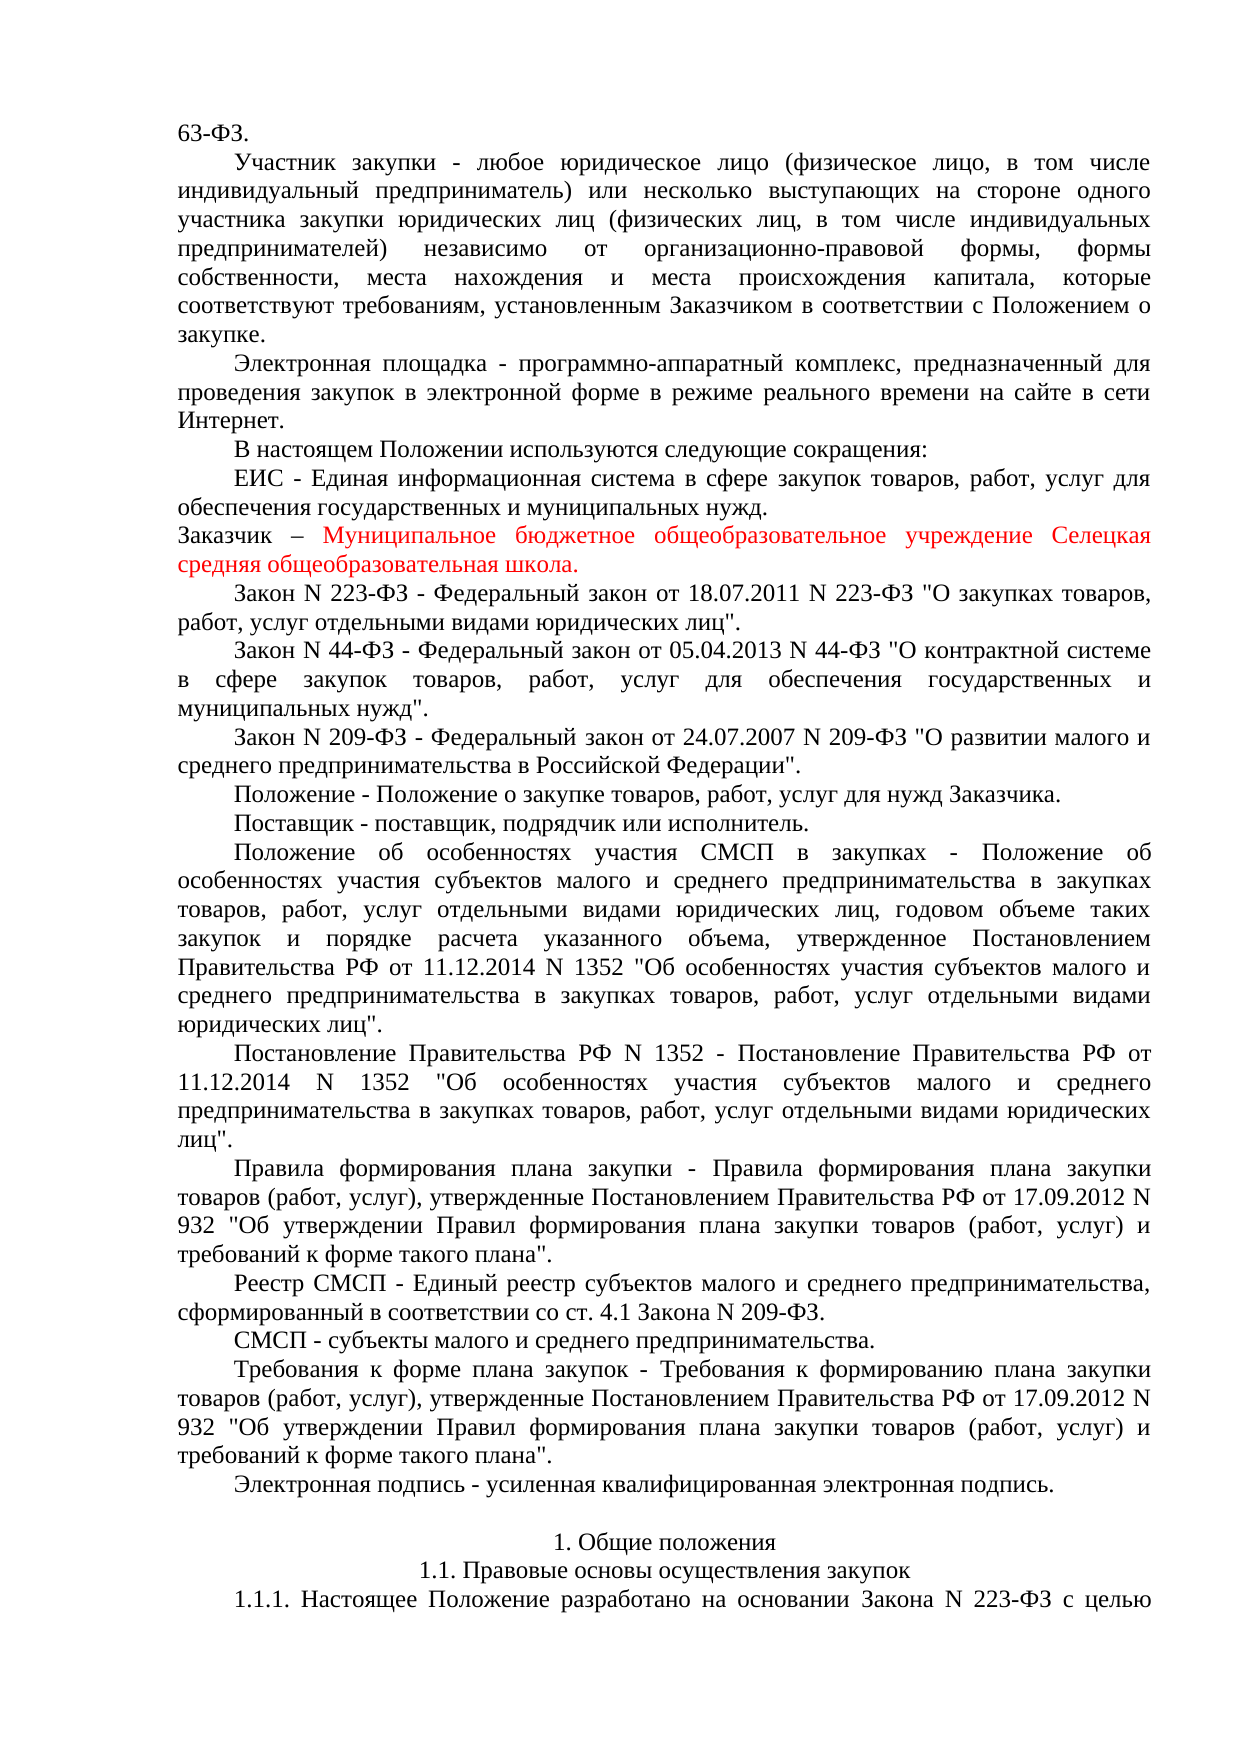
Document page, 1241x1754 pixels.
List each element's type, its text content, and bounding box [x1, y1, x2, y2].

text Закон N 44-ФЗ - Федеральный закон от 05.04.2013 N 44-ФЗ "О контрактной системе в сфере закупок товаров, работ, услуг для обеспечения государственных и муниципальных нужд". [177, 636, 1152, 722]
text Электронная подпись - усиленная квалифицированная электронная подпись. [177, 1469, 1152, 1498]
text Постановление Правительства РФ N 1352 - Постановление Правительства РФ от 11.12.2014 N 1352 "Об особенностях участия субъектов малого и среднего предпринимательства в закупках товаров, работ, услуг отдельными видами юридических лиц". [177, 1038, 1152, 1153]
text Заказчик – Муниципальное бюджетное общеобразовательное учреждение Селецкая средняя общеобразовательная школа. [177, 521, 1152, 578]
text Закон N 223-ФЗ - Федеральный закон от 18.07.2011 N 223-ФЗ "О закупках товаров, работ, услуг отдельными видами юридических лиц". [177, 578, 1152, 636]
text 1.1. Правовые основы осуществления закупок [177, 1556, 1152, 1584]
text Поставщик - поставщик, подрядчик или исполнитель. [177, 808, 1152, 837]
text Правила формирования плана закупки - Правила формирования плана закупки товаров (работ, услуг), утвержденные Постановлением Правительства РФ от 17.09.2012 N 932 "Об утверждении Правил формирования плана закупки товаров (работ, услуг) и требований к форме такого плана". [177, 1153, 1152, 1268]
text Положение - Положение о закупке товаров, работ, услуг для нужд Заказчика. [177, 779, 1152, 808]
text Закон N 209-ФЗ - Федеральный закон от 24.07.2007 N 209-ФЗ "О развитии малого и среднего предпринимательства в Российской Федерации". [177, 722, 1152, 779]
text Реестр СМСП - Единый реестр субъектов малого и среднего предпринимательства, сформированный в соответствии со ст. 4.1 Закона N 209-ФЗ. [177, 1268, 1152, 1326]
text В настоящем Положении используются следующие сокращения: [177, 434, 1152, 463]
text ЕИС - Единая информационная система в сфере закупок товаров, работ, услуг для обеспечения государственных и муниципальных нужд. [177, 463, 1152, 521]
text 1. Общие положения [177, 1527, 1152, 1556]
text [177, 118, 1152, 147]
text Электронная площадка - программно-аппаратный комплекс, предназначенный для проведения закупок в электронной форме в режиме реального времени на сайте в сети Интернет. [177, 348, 1152, 434]
text СМСП - субъекты малого и среднего предпринимательства. [177, 1326, 1152, 1354]
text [177, 1584, 1152, 1613]
text Участник закупки - любое юридическое лицо (физическое лицо, в том числе индивидуальный предприниматель) или несколько выступающих на стороне одного участника закупки юридических лиц (физических лиц, в том числе индивидуальных предпринимателей) независимо от организационно-правовой формы, формы собственности, места нахождения и места происхождения капитала, которые соответствуют требованиям, установленным Заказчиком в соответствии с Положением о закупке. [177, 147, 1152, 348]
text Требования к форме плана закупок - Требования к формированию плана закупки товаров (работ, услуг), утвержденные Постановлением Правительства РФ от 17.09.2012 N 932 "Об утверждении Правил формирования плана закупки товаров (работ, услуг) и требований к форме такого плана". [177, 1354, 1152, 1469]
text Положение об особенностях участия СМСП в закупках - Положение об особенностях участия субъектов малого и среднего предпринимательства в закупках товаров, работ, услуг отдельными видами юридических лиц, годовом объеме таких закупок и порядке расчета указанного объема, утвержденное Постановлением Правительства РФ от 11.12.2014 N 1352 "Об особенностях участия субъектов малого и среднего предпринимательства в закупках товаров, работ, услуг отдельными видами юридических лиц". [177, 837, 1152, 1038]
